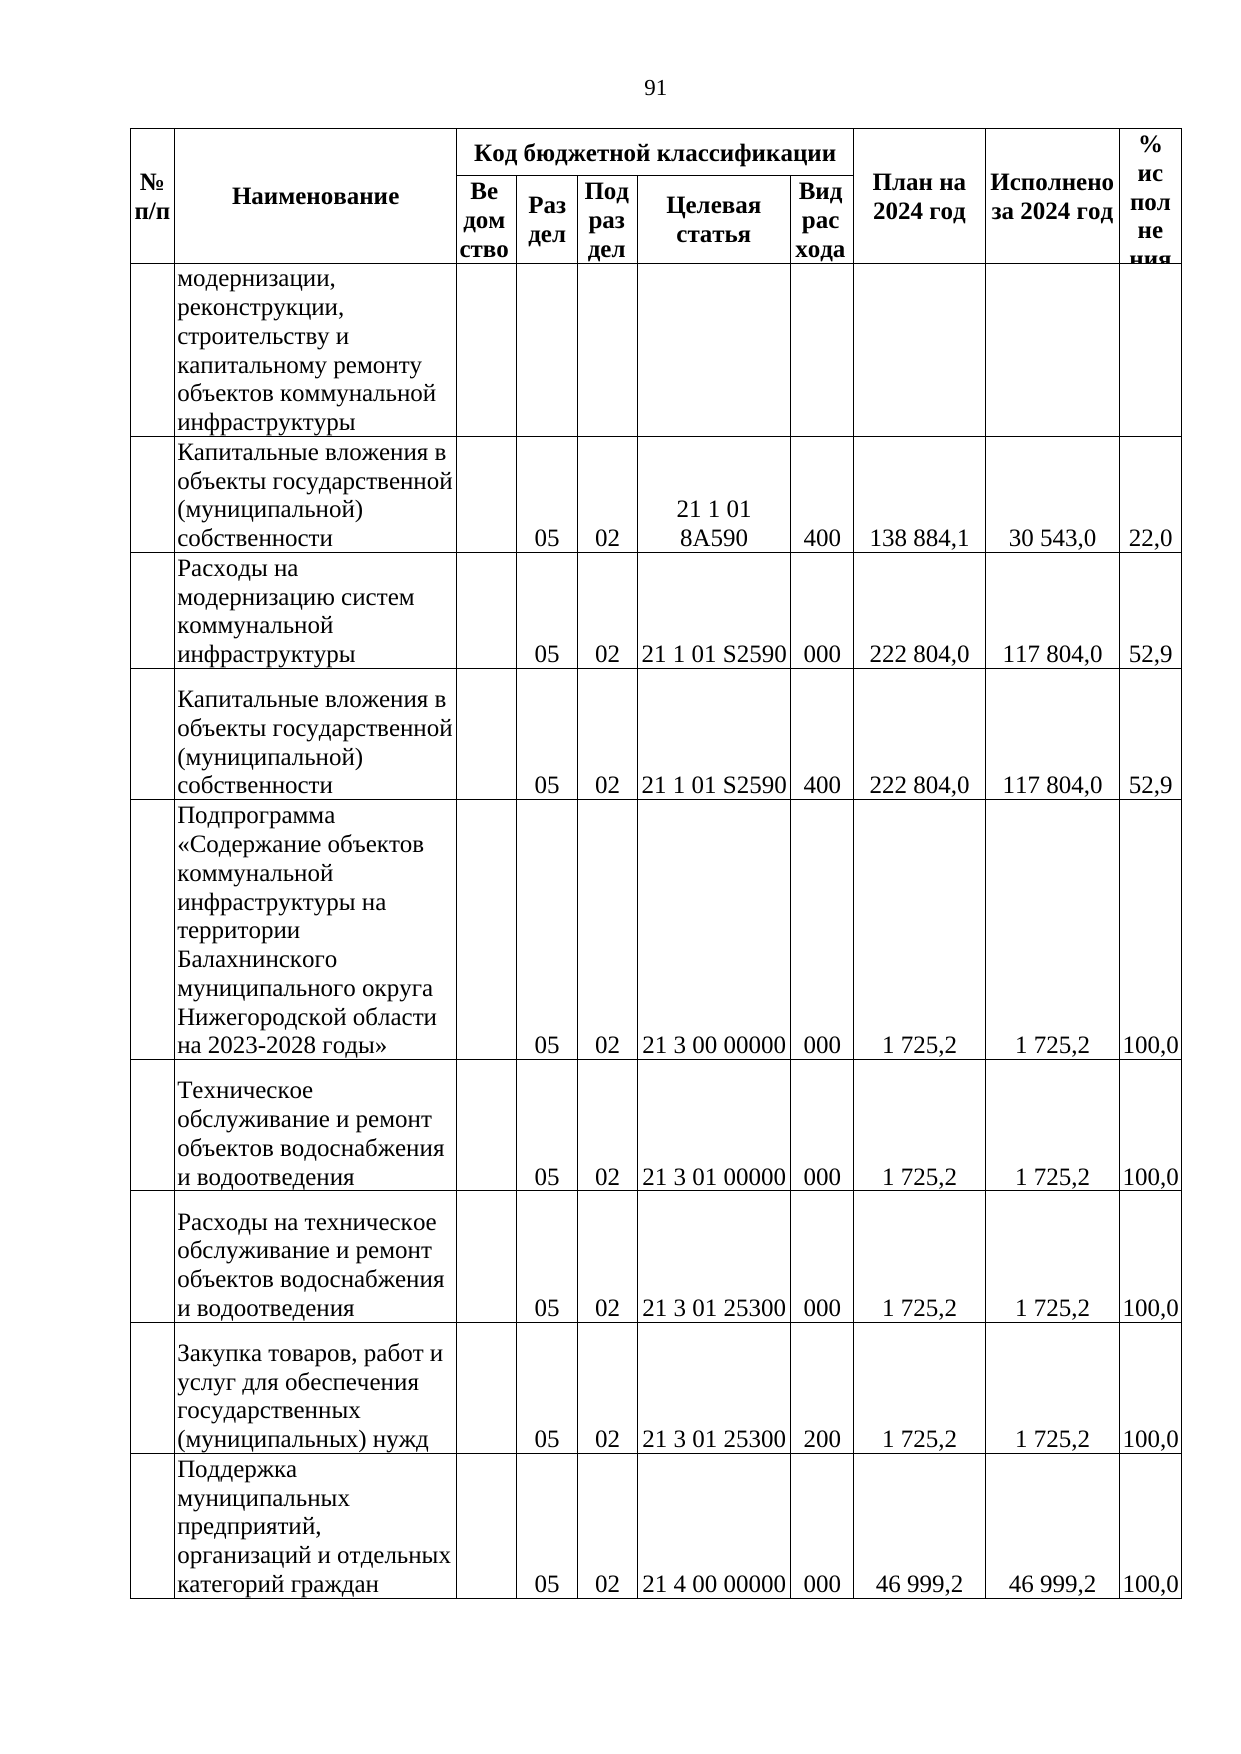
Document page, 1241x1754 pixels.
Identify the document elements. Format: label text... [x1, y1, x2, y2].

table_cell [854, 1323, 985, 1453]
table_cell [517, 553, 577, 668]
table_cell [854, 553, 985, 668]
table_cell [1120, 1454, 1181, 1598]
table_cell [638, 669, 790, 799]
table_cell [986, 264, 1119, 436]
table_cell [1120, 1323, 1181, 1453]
table_cell Вид рас хода [791, 176, 853, 262]
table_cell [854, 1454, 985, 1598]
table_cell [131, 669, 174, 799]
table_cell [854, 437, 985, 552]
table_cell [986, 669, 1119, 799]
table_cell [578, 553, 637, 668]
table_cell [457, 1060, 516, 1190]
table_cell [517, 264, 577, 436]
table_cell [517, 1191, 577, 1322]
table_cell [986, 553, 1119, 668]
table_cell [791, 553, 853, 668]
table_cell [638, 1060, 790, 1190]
table_cell Под раз дел [578, 176, 637, 262]
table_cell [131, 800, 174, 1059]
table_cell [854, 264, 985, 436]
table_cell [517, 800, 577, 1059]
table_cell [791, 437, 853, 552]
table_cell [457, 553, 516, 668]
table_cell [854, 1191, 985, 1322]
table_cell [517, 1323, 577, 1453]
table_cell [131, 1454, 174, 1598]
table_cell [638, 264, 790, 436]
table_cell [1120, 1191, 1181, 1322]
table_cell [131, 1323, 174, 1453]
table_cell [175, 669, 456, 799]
table_header Код бюджетной классификации [457, 129, 853, 175]
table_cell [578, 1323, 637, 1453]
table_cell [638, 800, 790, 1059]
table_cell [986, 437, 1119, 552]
table_header Исполнено за 2024 год [986, 129, 1119, 262]
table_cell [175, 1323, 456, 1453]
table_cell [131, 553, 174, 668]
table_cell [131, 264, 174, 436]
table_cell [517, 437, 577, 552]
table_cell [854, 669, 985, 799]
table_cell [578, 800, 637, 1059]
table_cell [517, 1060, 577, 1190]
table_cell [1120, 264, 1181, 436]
table_cell Раз дел [517, 176, 577, 262]
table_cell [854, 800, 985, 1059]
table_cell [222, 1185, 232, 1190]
table_cell Ве дом ство [457, 176, 516, 262]
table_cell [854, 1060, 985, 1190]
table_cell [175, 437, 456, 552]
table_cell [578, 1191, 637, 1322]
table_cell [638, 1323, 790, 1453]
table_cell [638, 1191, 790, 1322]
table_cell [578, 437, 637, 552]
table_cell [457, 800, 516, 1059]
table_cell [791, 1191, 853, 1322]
table_header План на 2024 год [854, 129, 985, 262]
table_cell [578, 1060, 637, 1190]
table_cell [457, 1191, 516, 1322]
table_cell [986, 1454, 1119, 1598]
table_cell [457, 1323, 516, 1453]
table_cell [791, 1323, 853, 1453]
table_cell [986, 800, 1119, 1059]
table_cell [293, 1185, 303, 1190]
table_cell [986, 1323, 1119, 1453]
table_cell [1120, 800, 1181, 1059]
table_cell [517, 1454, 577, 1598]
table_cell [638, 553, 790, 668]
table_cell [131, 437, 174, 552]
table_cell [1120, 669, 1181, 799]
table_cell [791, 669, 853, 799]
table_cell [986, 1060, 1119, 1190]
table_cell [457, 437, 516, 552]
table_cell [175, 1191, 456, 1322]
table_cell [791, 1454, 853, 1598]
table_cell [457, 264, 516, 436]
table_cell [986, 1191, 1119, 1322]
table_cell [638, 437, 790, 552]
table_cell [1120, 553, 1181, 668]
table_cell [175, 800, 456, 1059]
table_header % ис пол не ния [1120, 129, 1181, 262]
table_cell Целевая статья [638, 176, 790, 262]
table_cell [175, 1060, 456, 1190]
table_header № п/п [131, 129, 174, 262]
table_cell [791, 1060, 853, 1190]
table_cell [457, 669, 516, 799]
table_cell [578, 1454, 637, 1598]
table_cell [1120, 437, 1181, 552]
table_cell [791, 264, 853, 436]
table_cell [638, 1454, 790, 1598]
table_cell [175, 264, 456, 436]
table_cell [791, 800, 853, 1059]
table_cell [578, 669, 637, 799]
table_header Наименование [175, 129, 456, 262]
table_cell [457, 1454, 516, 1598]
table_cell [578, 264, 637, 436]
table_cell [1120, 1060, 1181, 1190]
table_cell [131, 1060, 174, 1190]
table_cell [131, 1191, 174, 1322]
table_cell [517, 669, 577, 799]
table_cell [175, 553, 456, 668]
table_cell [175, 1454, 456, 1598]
